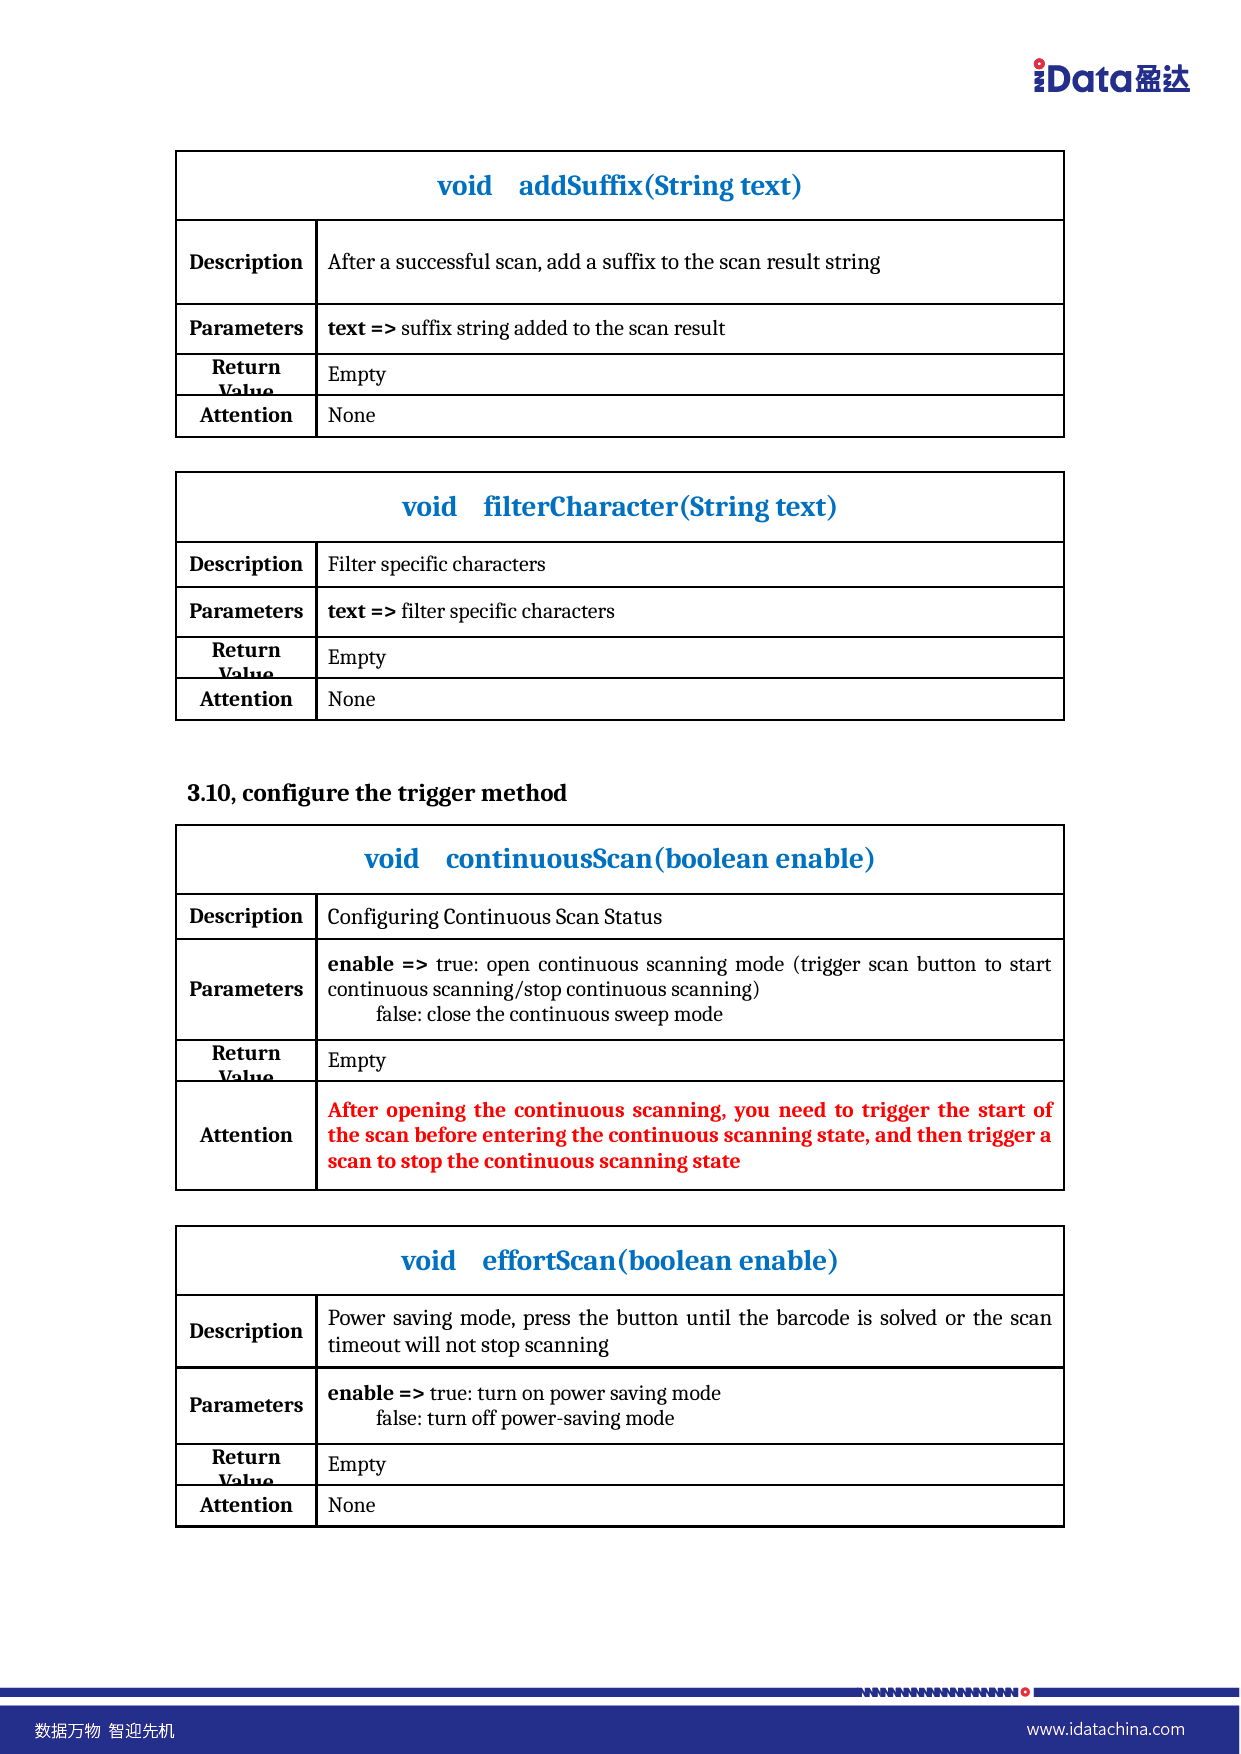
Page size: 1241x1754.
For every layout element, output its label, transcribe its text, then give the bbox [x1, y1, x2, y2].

table_cell Empty [318, 638, 1063, 677]
table_cell None [318, 1486, 1063, 1525]
table_cell Return Value [177, 1445, 315, 1484]
table_header void filterCharacter(String text) [177, 473, 1063, 541]
picture [0, 5, 1241, 1754]
table_cell Description [177, 221, 315, 303]
table_cell Parameters [177, 1369, 315, 1443]
table_cell Configuring Continuous Scan Status [318, 895, 1063, 938]
table_cell enable => true: open continuous scanning mode (trigger scan button to start continuous scanning/stop continuous scanning) false: close the continuous sweep mode [318, 940, 1063, 1039]
table_cell Parameters [177, 588, 315, 636]
table_cell text => filter specific characters [318, 588, 1063, 636]
table_cell None [318, 679, 1063, 718]
table_cell Empty [318, 355, 1063, 394]
table_cell enable => true: turn on power saving mode false: turn off power-saving mode [318, 1369, 1063, 1443]
table_cell Power saving mode, press the button until the barcode is solved or the scan timeout will not stop scanning [318, 1296, 1063, 1366]
table_cell None [318, 396, 1063, 436]
table_cell Return Value [177, 638, 315, 677]
table_cell Parameters [177, 305, 315, 353]
table_cell Return Value [177, 1041, 315, 1080]
table_cell Description [177, 1296, 315, 1366]
table_cell Empty [318, 1445, 1063, 1484]
subtitle 3.10, configure the trigger method [187, 779, 1053, 808]
table_cell Attention [177, 1486, 315, 1525]
table_cell Return Value [177, 355, 315, 394]
table_cell Filter specific characters [318, 543, 1063, 586]
table_cell After a successful scan, add a suffix to the scan result string [318, 221, 1063, 303]
table_cell Parameters [177, 940, 315, 1039]
table_cell Attention [177, 396, 315, 436]
table_header void addSuffix(String text) [177, 152, 1063, 219]
table_cell Description [177, 543, 315, 586]
table_header void effortScan(boolean enable) [177, 1227, 1063, 1294]
table_cell Description [177, 895, 315, 938]
table_cell Attention [177, 1082, 315, 1189]
table_cell After opening the continuous scanning, you need to trigger the start of the scan before entering the continuous scanning state, and then trigger a scan to stop the continuous scanning state [318, 1082, 1063, 1189]
table_cell Attention [177, 679, 315, 718]
table_header void continuousScan(boolean enable) [177, 826, 1063, 893]
table_cell text => suffix string added to the scan result [318, 305, 1063, 353]
table_cell Empty [318, 1041, 1063, 1080]
